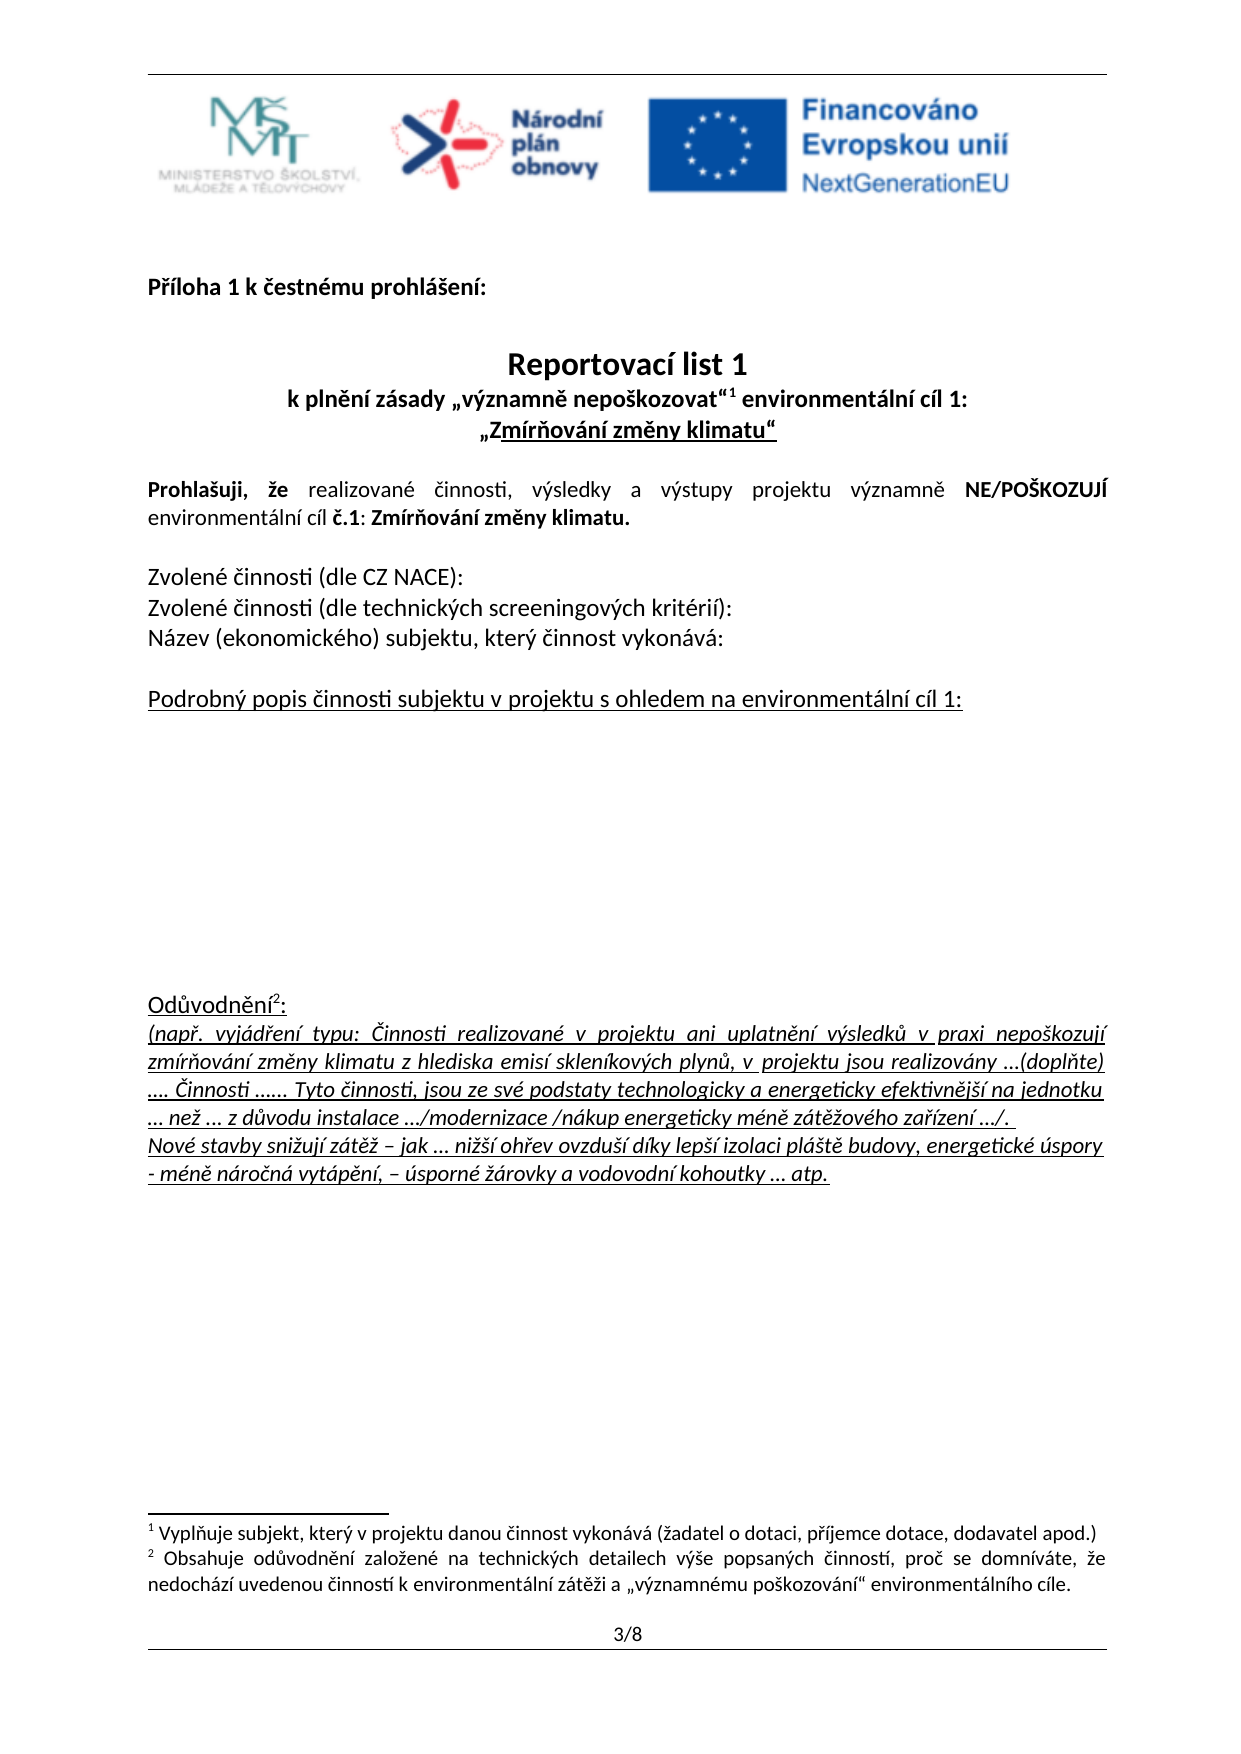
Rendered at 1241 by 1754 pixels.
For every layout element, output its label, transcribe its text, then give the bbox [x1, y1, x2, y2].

text Reportovací list 1 [148, 343, 1107, 383]
text (např. vyjádření typu: Činnosti realizované v projektu ani uplatnění výsledků v praxi nepoškozují zmírňování změny klimatu z hlediska emisí skleníkových plynů, v projektu jsou realizovány …(doplňte)…. Činnosti …... Tyto činnosti, jsou ze své podstaty technologicky a energeticky efektivnější na jednotku … než ... z důvodu instalace …/modernizace /nákup energeticky méně zátěžového zařízení …/. [148, 1019, 1107, 1131]
text Zvolené činnosti (dle CZ NACE): [148, 562, 1107, 592]
text Prohlašuji, že realizované činnosti, výsledky a výstupy projektu významně NE/POŠKOZUJÍ environmentální cíl č.1: Zmírňování změny klimatu. [148, 475, 1107, 531]
picture [147, 77, 1031, 213]
text Nové stavby snižují zátěž – jak … nižší ohřev ovzduší díky lepší izolaci pláště budovy, energetické úspory - méně náročná vytápění, – úsporné žárovky a vodovodní kohoutky … atp. [148, 1131, 1107, 1187]
text Příloha 1 k čestnému prohlášení: [148, 271, 1107, 302]
text Zvolené činnosti (dle technických screeningových kritérií): [148, 592, 1107, 623]
text k plnění zásady „významně nepoškozovat“ environmentální cíl 1: [148, 383, 1107, 414]
text Podrobný popis činnosti subjektu v projektu s ohledem na environmentální cíl 1: [148, 684, 1107, 714]
text Odůvodnění: [148, 989, 1107, 1019]
text Název (ekonomického) subjektu, který činnost vykonává: [148, 623, 1107, 653]
text „Zmírňování změny klimatu“ [148, 414, 1107, 444]
